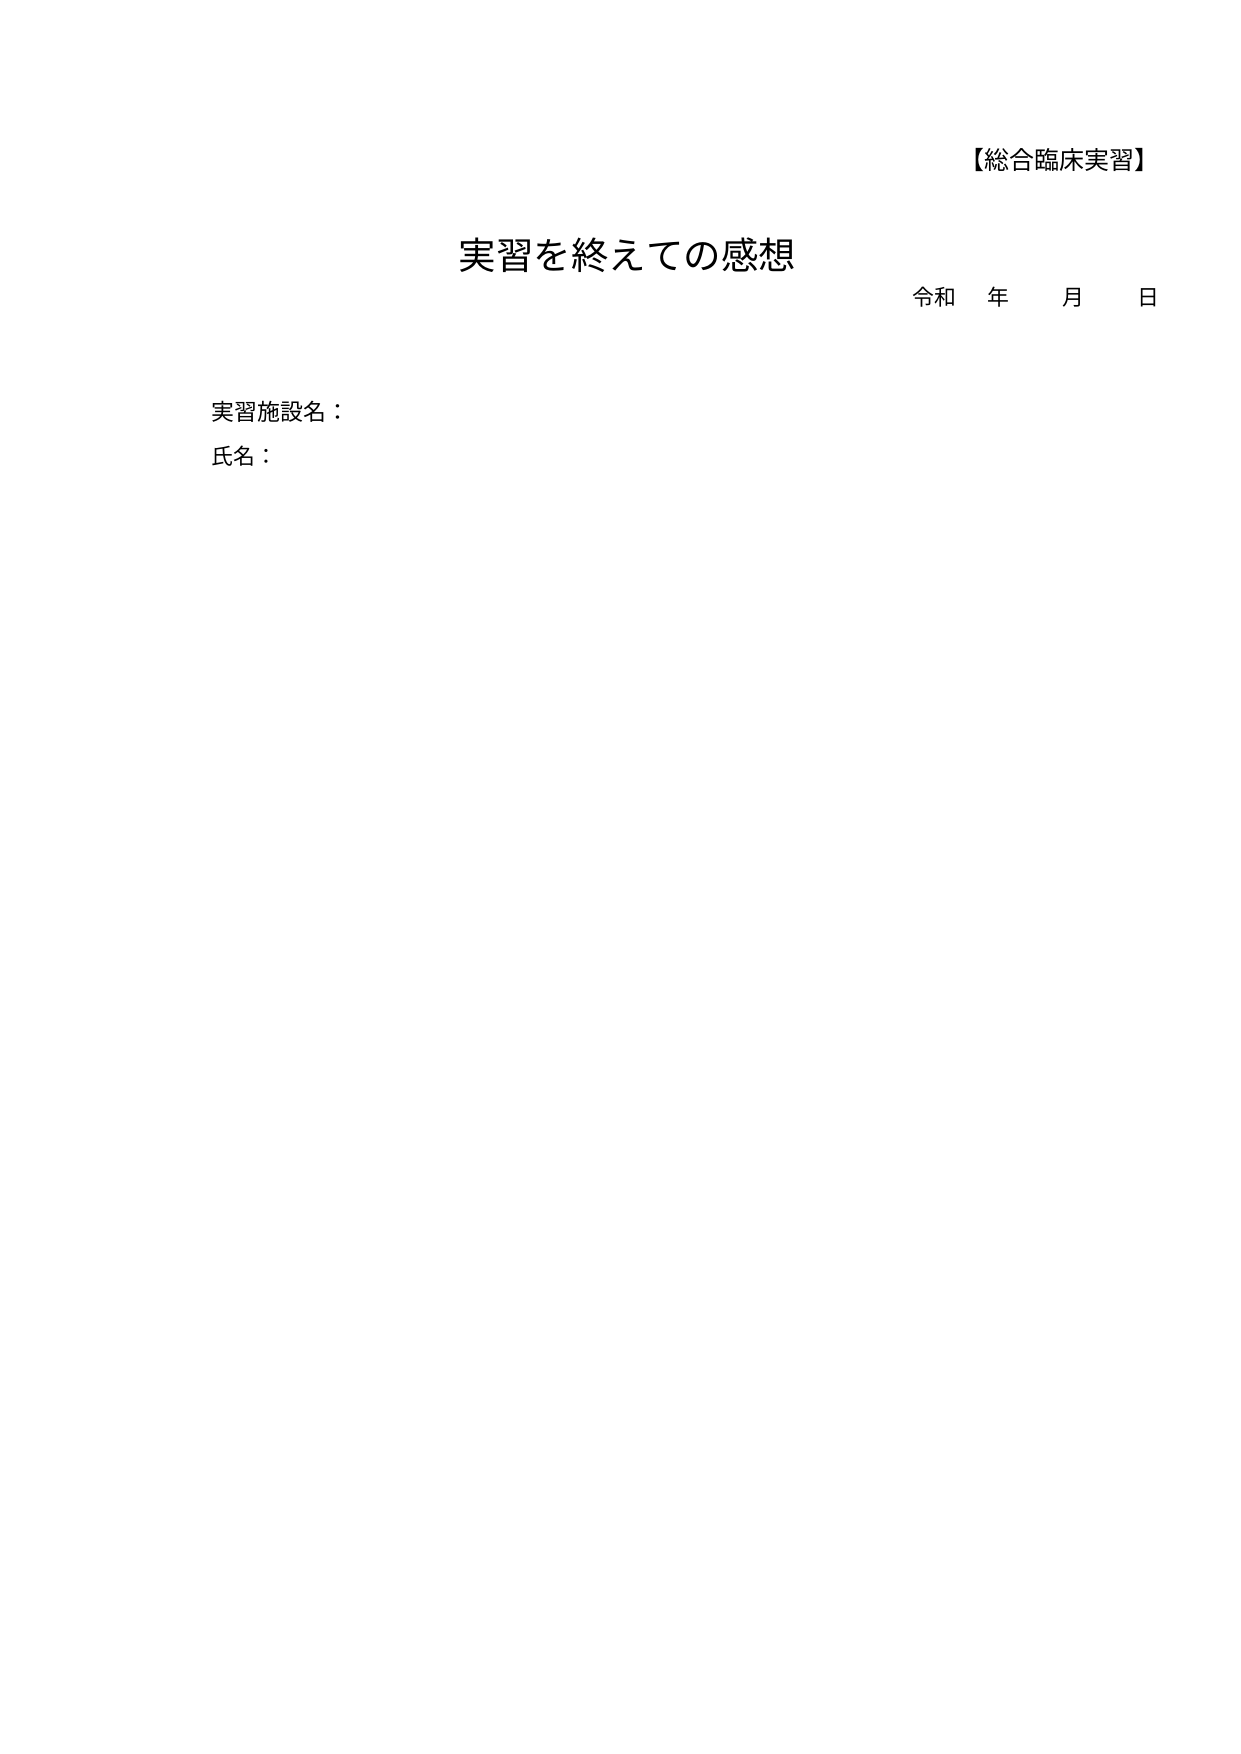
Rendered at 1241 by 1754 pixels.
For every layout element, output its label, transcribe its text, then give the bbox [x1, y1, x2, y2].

text 実習施設名： [211, 394, 353, 427]
subtitle 実習を終えての感想 [96, 226, 1159, 280]
text 令和 年 月 日 [96, 280, 1159, 312]
text 【総合臨床実習】 [96, 140, 1159, 176]
text 氏名： [211, 439, 1159, 470]
